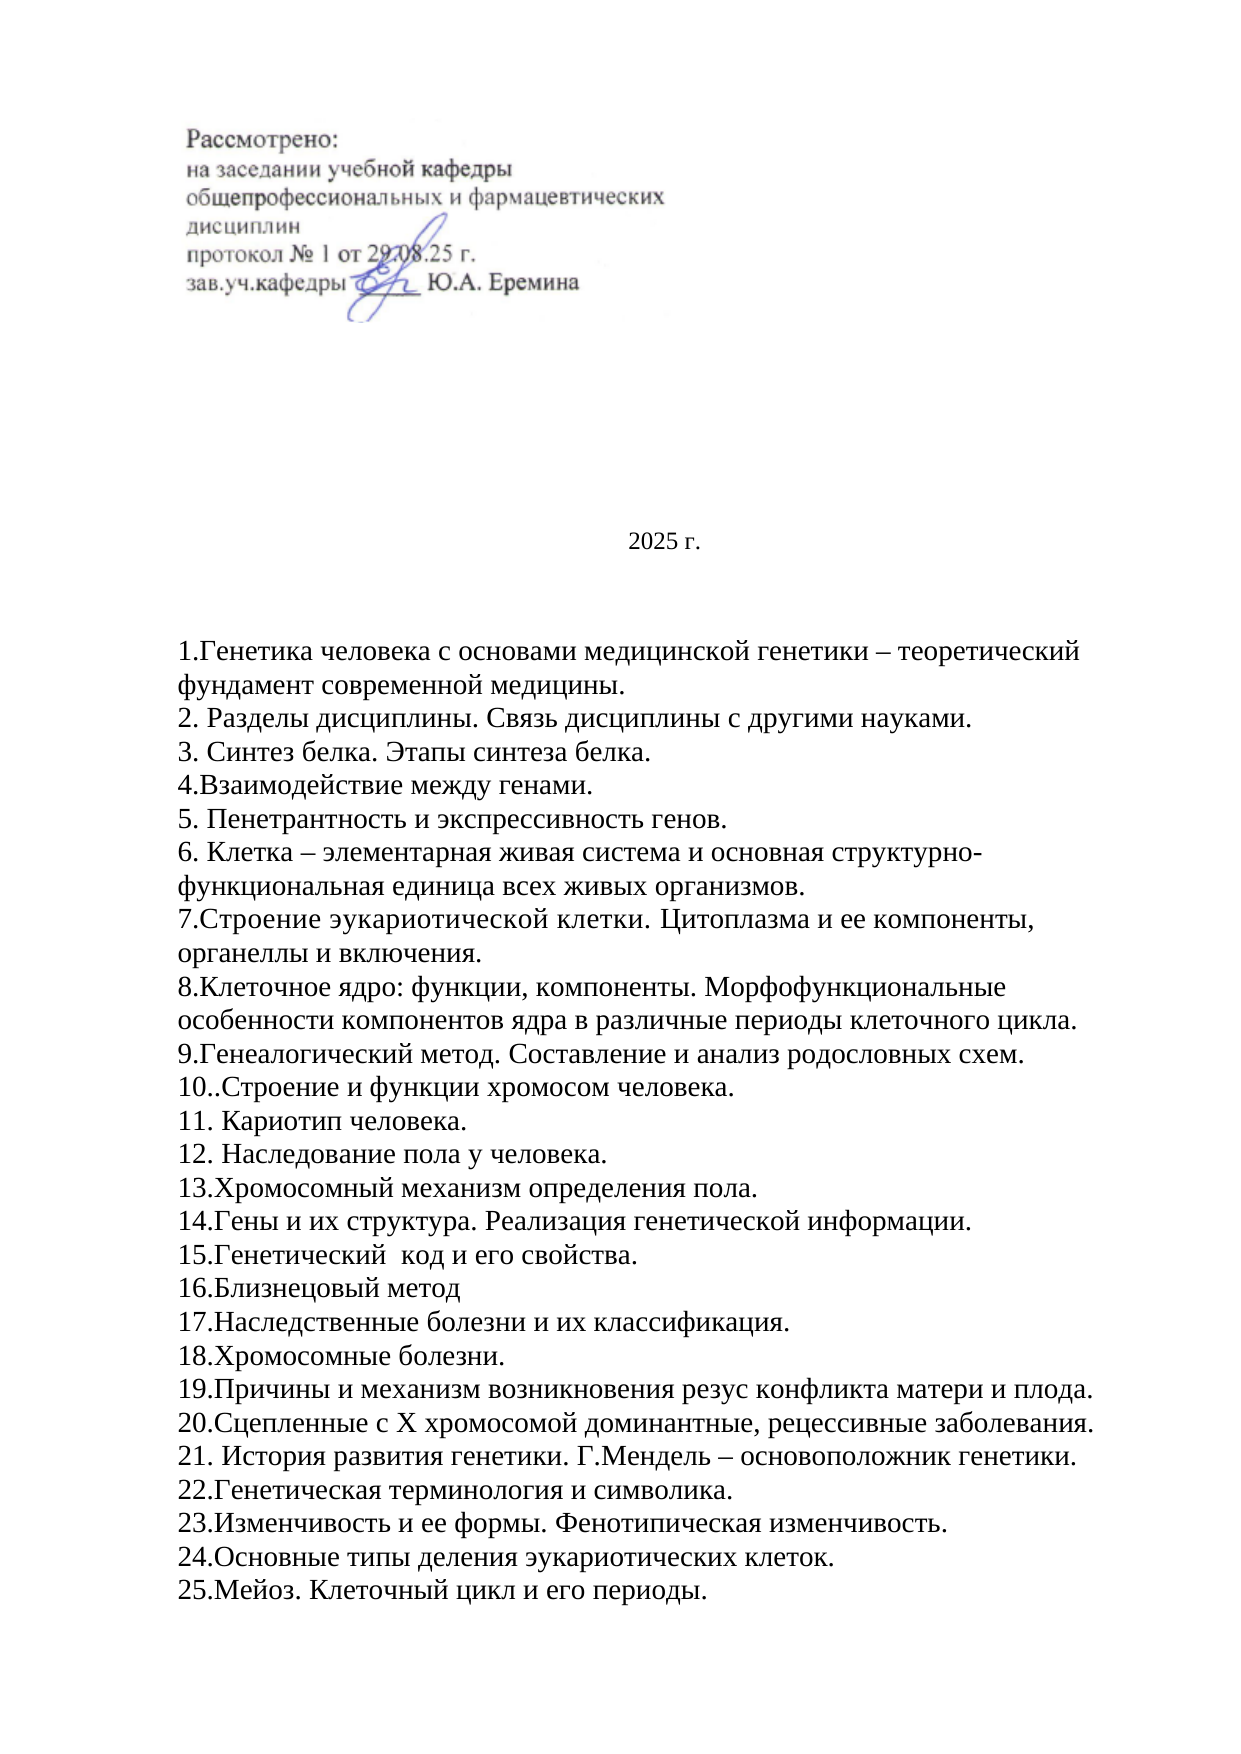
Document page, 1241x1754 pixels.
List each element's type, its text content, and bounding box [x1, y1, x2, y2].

text 19.Причины и механизм возникновения резус конфликта матери и плода. [177, 1371, 1152, 1405]
text 8.Клеточное ядро: функции, компоненты. Морфофункциональные особенности компонентов ядра в различные периоды клеточного цикла. [177, 969, 1152, 1036]
text 3. Синтез белка. Этапы синтеза белка. [177, 734, 1152, 767]
text 20.Сцепленные с Х хромосомой доминантные, рецессивные заболевания. [177, 1405, 1152, 1438]
text 9.Генеалогический метод. Составление и анализ родословных схем. [177, 1036, 1152, 1069]
text 7.Строение эукариотической клетки. Цитоплазма и ее компоненты, органеллы и включения. [177, 902, 1152, 969]
text 2. Разделы дисциплины. Связь дисциплины с другими науками. [177, 700, 1152, 734]
text 15.Генетический код и его свойства. [177, 1237, 1152, 1271]
text 14.Гены и их структура. Реализация генетической информации. [177, 1203, 1152, 1237]
text 13.Хромосомный механизм определения пола. [177, 1170, 1152, 1203]
text 5. Пенетрантность и экспрессивность генов. [177, 801, 1152, 834]
text 6. Клетка – элементарная живая система и основная структурно-функциональная единица всех живых организмов. [177, 834, 1152, 902]
text 11. Кариотип человека. [177, 1103, 1152, 1136]
text 25.Мейоз. Клеточный цикл и его периоды. [177, 1572, 1152, 1606]
text 1.Генетика человека с основами медицинской генетики – теоретический фундамент современной медицины. [177, 633, 1152, 700]
text 4.Взаимодействие между генами. [177, 767, 1152, 801]
text 23.Изменчивость и ее формы. Фенотипическая изменчивость. [177, 1505, 1152, 1539]
text 2025 г. [177, 526, 1152, 555]
text 10..Строение и функции хромосом человека. [177, 1069, 1152, 1103]
text 16.Близнецовый метод [177, 1271, 1152, 1304]
text 24.Основные типы деления эукариотических клеток. [177, 1539, 1152, 1572]
text 18.Хромосомные болезни. [177, 1338, 1152, 1371]
text 22.Генетическая терминология и символика. [177, 1472, 1152, 1505]
text 21. История развития генетики. Г.Мендель – основоположник генетики. [177, 1438, 1152, 1472]
text 12. Наследование пола у человека. [177, 1136, 1152, 1170]
text 17.Наследственные болезни и их классификация. [177, 1304, 1152, 1338]
